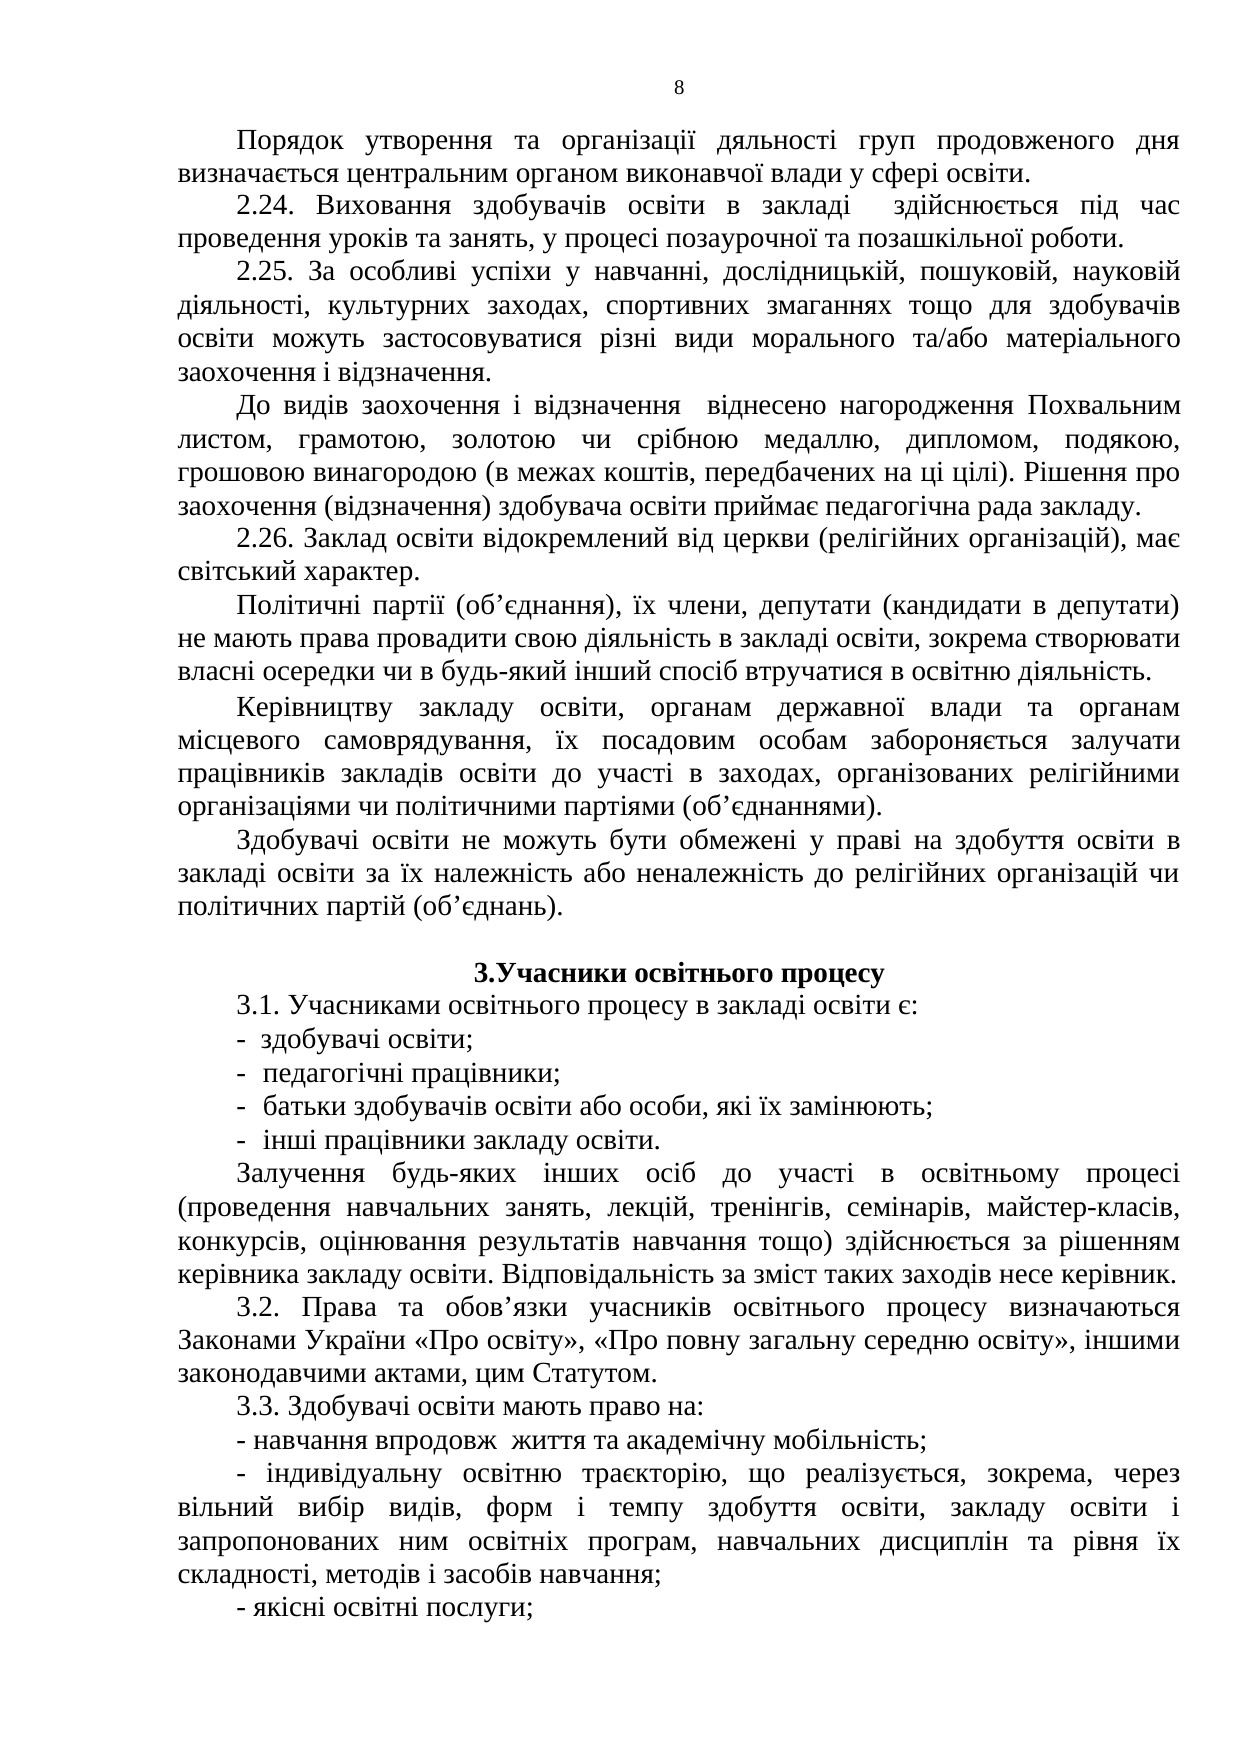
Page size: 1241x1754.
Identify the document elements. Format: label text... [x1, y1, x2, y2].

text Залучення будь-яких інших осіб до участі в освітньому процесі (проведення навчальних занять, лекцій, тренінгів, семінарів, майстер-класів, конкурсів, оцінювання результатів навчання тощо) здійснюється за рішенням керівника закладу освіти. Відповідальність за зміст таких заходів несе керівник. [177, 1156, 1181, 1290]
text 2.24. Виховання здобувачів освіти в закладі здійснюється під час проведення уроків та занять, у процесі позаурочної та позашкільної роботи. [177, 188, 1181, 253]
text 3.1. Учасниками освітнього процесу в закладі освіти є: [177, 989, 1181, 1021]
list інші працівники закладу освіти. [177, 1122, 1181, 1156]
list батьки здобувачів освіти або особи, які їх замінюють; [177, 1088, 1181, 1122]
text 3.3. Здобувачі освіти мають право на: [177, 1388, 1181, 1422]
text - якісні освітні послуги; [177, 1590, 1181, 1623]
text - навчання впродовж життя та академічну мобільність; [177, 1422, 1181, 1456]
text 3.2. Права та обов’язки учасників освітнього процесу визначаються Законами України «Про освіту», «Про повну загальну середню освіту», іншими законодавчими актами, цим Статутом. [177, 1290, 1181, 1388]
text Політичні партії (об’єднання), їх члени, депутати (кандидати в депутати) не мають права провадити свою діяльність в закладі освіти, зокрема створювати власні осередки чи в будь-який інший спосіб втручатися в освітню діяльність. [177, 588, 1181, 686]
text - здобувачі освіти; [177, 1021, 1181, 1055]
text Керівництву закладу освіти, органам державної влади та органам місцевого самоврядування, їх посадовим особам забороняється залучати працівників закладів освіти до участі в заходах, організованих релігійними організаціями чи політичними партіями (об’єднаннями). [177, 690, 1181, 822]
text 3.Учасники освітнього процесу [177, 955, 1181, 989]
text Здобувачі освіти не можуть бути обмежені у праві на здобуття освіти в закладі освіти за їх належність або неналежність до релігійних організацій чи політичних партій (об’єднань). [177, 823, 1181, 922]
text Порядок утворення та організації дяльності груп продовженого дня визначається центральним органом виконавчої влади у сфері освіти. [177, 123, 1181, 188]
text До видів заохочення і відзначення віднесено нагородження Похвальним листом, грамотою, золотою чи срібною медаллю, дипломом, подякою, грошовою винагородою (в межах коштів, передбачених на ці цілі). Рішення про заохочення (відзначення) здобувача освіти приймає педагогічна рада закладу. [177, 387, 1181, 522]
text - індивідуальну освітню траєкторію, що реалізується, зокрема, через вільний вибір видів, форм і темпу здобуття освіти, закладу освіти і запропонованих ним освітніх програм, навчальних дисциплін та рівня їх складності, методів і засобів навчання; [177, 1456, 1181, 1590]
text 2.25. За особливі успіхи у навчанні, дослідницькій, пошуковій, науковій діяльності, культурних заходах, спортивних змаганнях тощо для здобувачів освіти можуть застосовуватися різні види морального та/або матеріального заохочення і відзначення. [177, 253, 1181, 387]
text 2.26. Заклад освіти відокремлений від церкви (релігійних організацій), має світський характер. [177, 522, 1181, 587]
list педагогічні працівники; [177, 1055, 1181, 1088]
